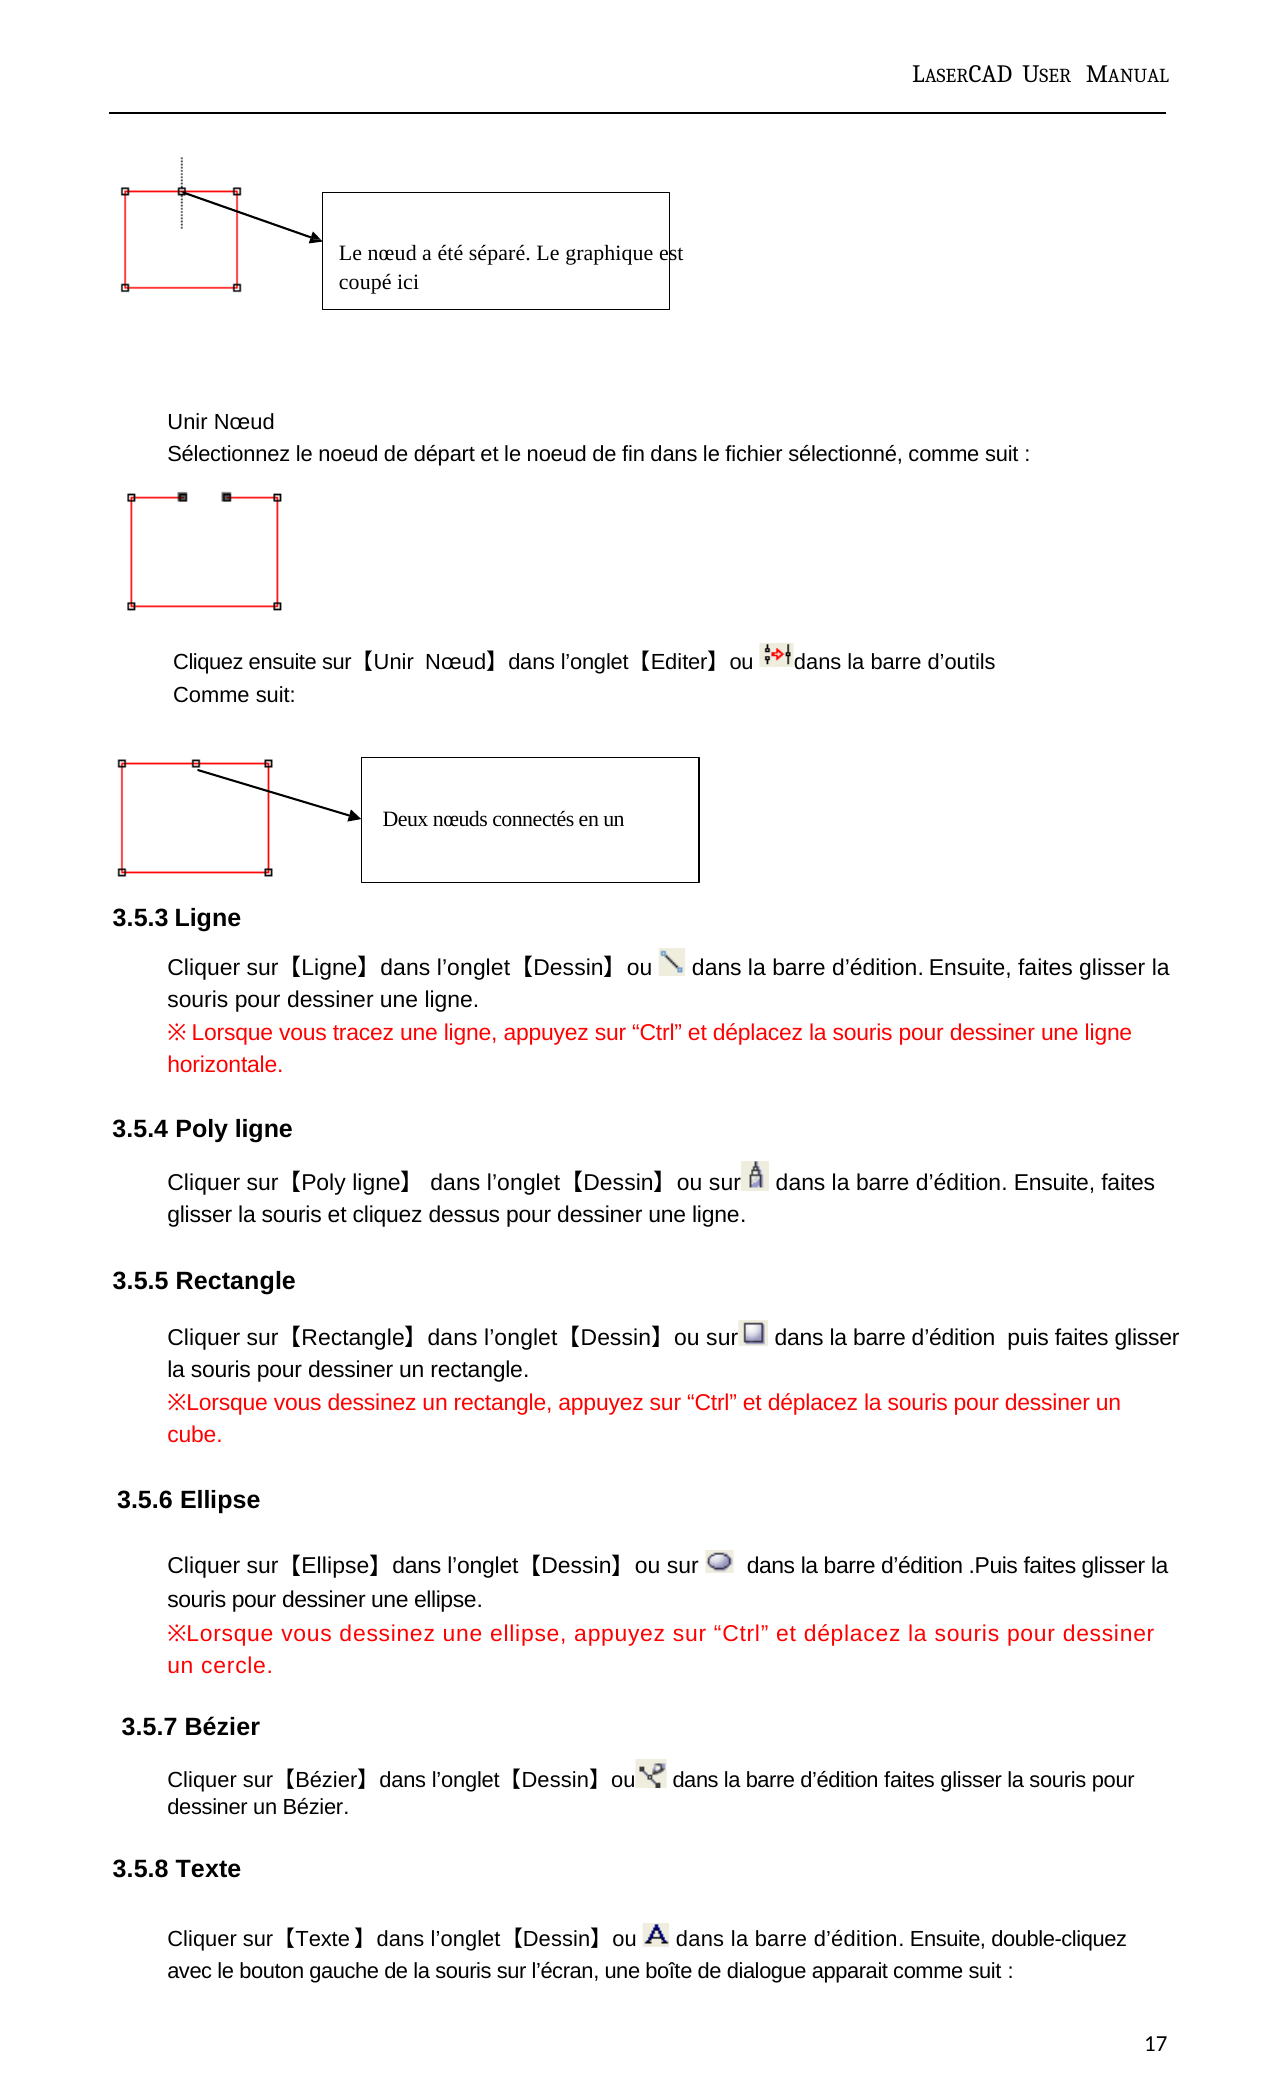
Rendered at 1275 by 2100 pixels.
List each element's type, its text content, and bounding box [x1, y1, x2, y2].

text ※ Lorsque vous tracez une ligne, appuyez sur “Ctrl” et déplacez la souris pour dessiner une ligne horizontale. [167, 1016, 1181, 1078]
text 3.5.7 Bézier [98, 1712, 1181, 1741]
text 3.5.4 Poly ligne [98, 1114, 1181, 1142]
text Cliquer sur【Texte】dans l’onglet【Dessin】ou dans la barre d’édition. Ensuite, double-cliquez avec le bouton gauche de la souris sur l’écran, une boîte de dialogue apparait comme suit : [167, 1921, 1168, 1985]
picture [112, 752, 279, 883]
picture [112, 483, 291, 620]
text coupé ici [339, 269, 1181, 294]
text Cliquez ensuite sur【Unir Nœud】dans l’onglet【Editer】ou dans la barre d’outils [173, 640, 1181, 673]
text ※Lorsque vous dessinez une ellipse, appuyez sur “Ctrl” et déplacez la souris pour dessiner un cercle. [167, 1617, 1181, 1678]
text Cliquer sur【Poly ligne】 dans l’onglet【Dessin】ou sur dans la barre d’édition. Ensuite, faites glisser la souris et cliquez dessus pour dessiner une ligne. [167, 1161, 1181, 1228]
text Cliquer sur【Rectangle】dans l’onglet【Dessin】ou sur dans la barre d’édition puis faites glisser la souris pour dessiner un rectangle. [167, 1320, 1181, 1382]
text 3.5.6 Ellipse [98, 1485, 1181, 1514]
text 3.5.5 Rectangle [112, 1266, 1181, 1295]
text ※Lorsque vous dessinez un rectangle, appuyez sur “Ctrl” et déplacez la souris pour dessiner un cube. [167, 1386, 1181, 1448]
picture [642, 1923, 670, 1947]
text Sélectionnez le noeud de départ et le noeud de fin dans le fichier sélectionné, comme suit : [167, 441, 1181, 466]
text Comme suit: [173, 673, 1181, 707]
text Cliquer sur【Bézier】dans l’onglet【Dessin】ou dans la barre d’édition faites glisser la souris pour dessiner un Bézier. [167, 1759, 1181, 1819]
picture [658, 948, 686, 976]
picture [635, 1759, 667, 1788]
picture [705, 1550, 734, 1573]
text Cliquer sur【Ligne】dans l’onglet【Dessin】ou dans la barre d’édition. Ensuite, faites glisser la souris pour dessiner une ligne. [167, 949, 1181, 1012]
picture [759, 643, 794, 667]
text Cliquer sur【Ellipse】dans l’onglet【Dessin】ou sur dans la barre d’édition .Puis faites glisser la souris pour dessiner une ellipse. [167, 1548, 1181, 1613]
picture [112, 153, 246, 300]
text Le nœud a été séparé. Le graphique est [339, 240, 1181, 265]
text 3.5.8 Texte [112, 1854, 1181, 1883]
text 3.5.3 Ligne [112, 903, 1181, 931]
text Unir Nœud [167, 409, 1181, 434]
text Deux nœuds connectés en un [377, 806, 1181, 831]
picture [741, 1161, 769, 1191]
picture [738, 1320, 768, 1346]
